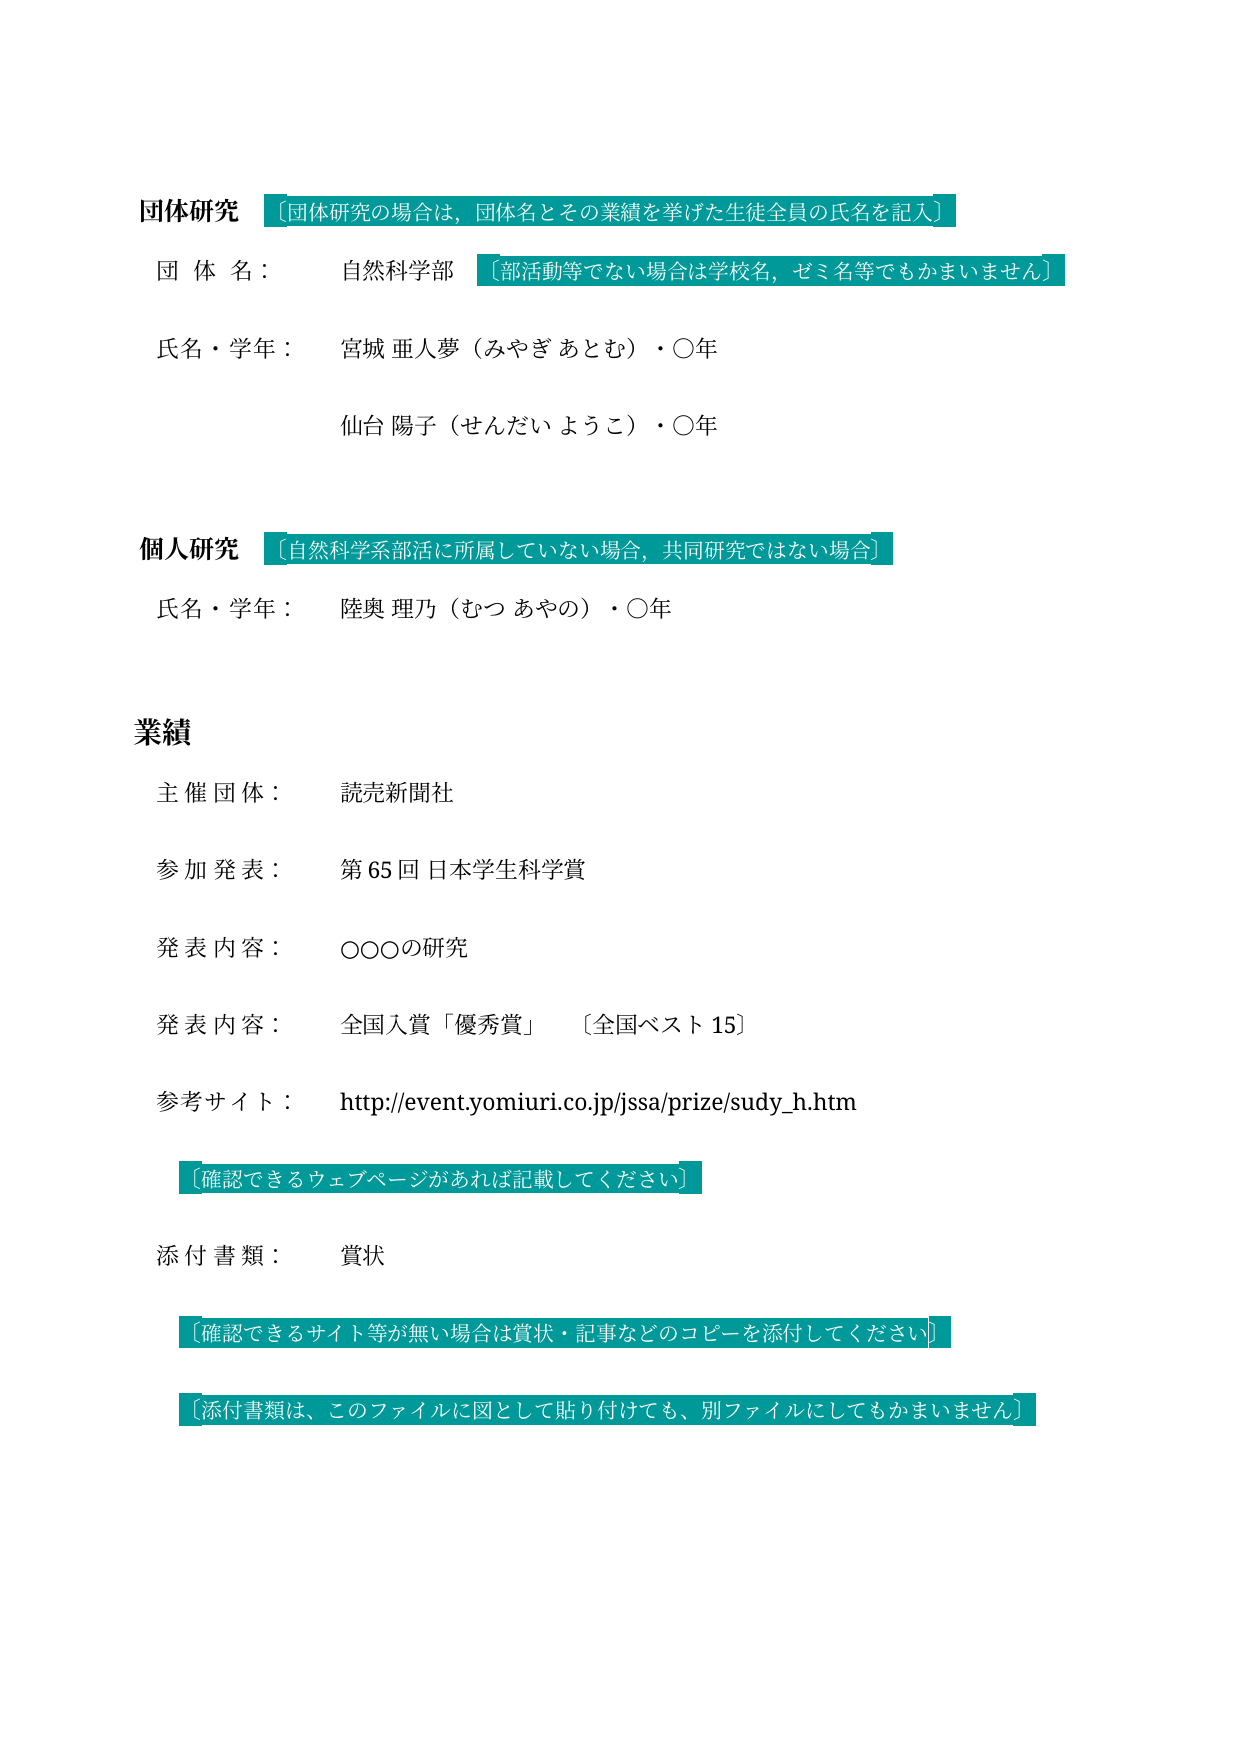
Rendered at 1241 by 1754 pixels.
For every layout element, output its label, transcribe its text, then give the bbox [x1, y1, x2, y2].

text 〔添付書類は、このファイルに図として貼り付けても、別ファイルにしてもかまいません〕 [133, 1379, 1122, 1439]
text 〔確認できるサイト等が無い場合は賞状・記事などのコピーを添付してください〕 [133, 1302, 1122, 1362]
text 参考サイト： http://event.yomiuri.co.jp/jssa/prize/sudy_h.htm [133, 1070, 1122, 1131]
text 発表内容： ○○○の研究 [133, 916, 1122, 976]
text 仙台 陽子（せんだい ようこ）・○年 [133, 394, 1122, 454]
text 団体研究 〔団体研究の場合は，団体名とその業績を挙げた生徒全員の氏名を記入〕 [133, 179, 1122, 239]
text 発表内容： 全国入賞「優秀賞」 〔全国ベスト15〕 [133, 993, 1122, 1054]
text 個人研究 〔自然科学系部活に所属していない場合，共同研究ではない場合〕 [133, 517, 1122, 578]
text 業績 [133, 701, 1122, 761]
text 添付書類： 賞状 [133, 1224, 1122, 1285]
text 団体名： 自然科学部 〔部活動等でない場合は学校名，ゼミ名等でもかまいません〕 [133, 239, 1122, 300]
text 〔確認できるウェブページがあれば記載してください〕 [133, 1147, 1122, 1208]
text 氏名・学年： 陸奥 理乃（むつ あやの）・○年 [133, 578, 1122, 638]
text 参加発表： 第65回 日本学生科学賞 [133, 839, 1122, 899]
text 主催団体： 読売新聞社 [133, 761, 1122, 822]
text 氏名・学年： 宮城 亜人夢（みやぎ あとむ）・○年 [133, 317, 1122, 377]
